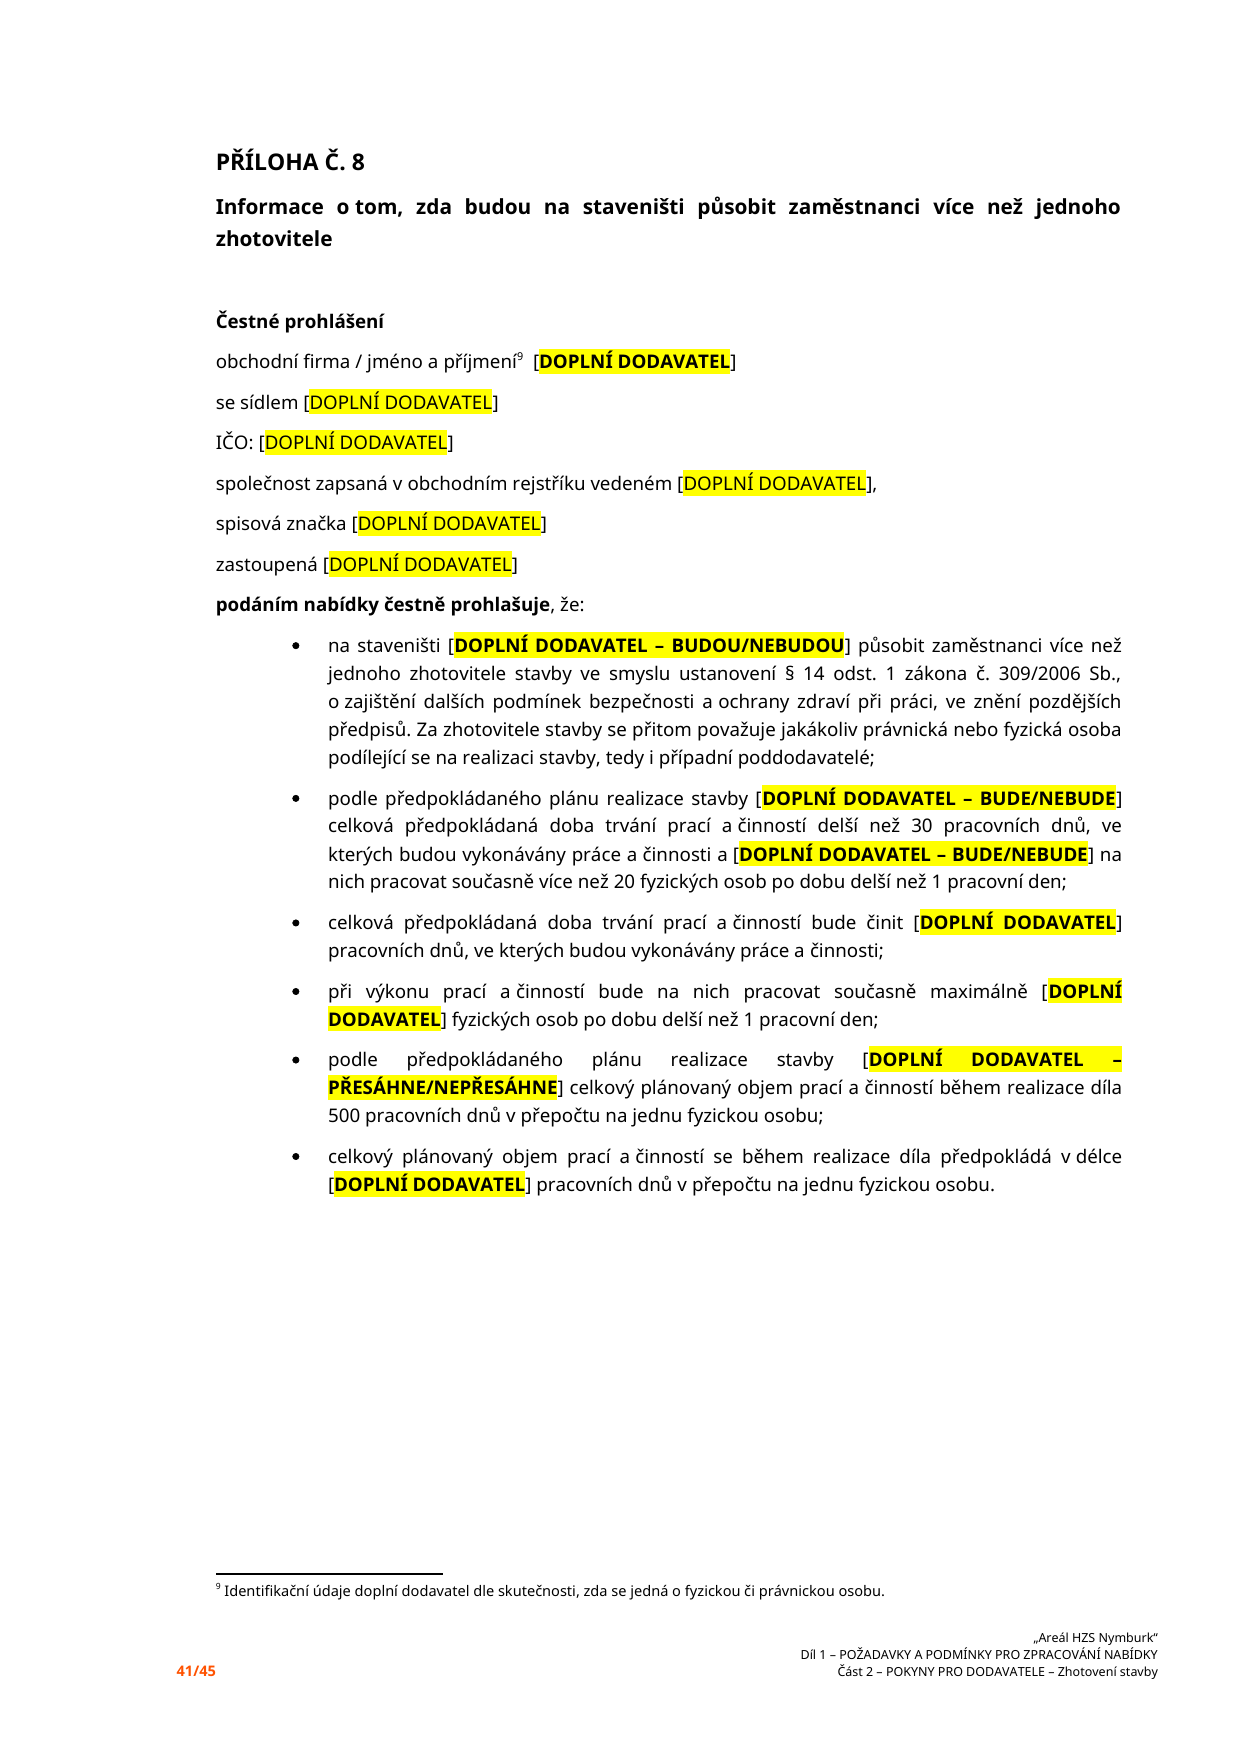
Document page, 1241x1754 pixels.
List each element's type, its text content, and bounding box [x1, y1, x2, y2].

text zastoupená [DOPLNÍ DODAVATEL] [216, 551, 329, 577]
text zastoupená [DOPLNÍ DODAVATEL] [512, 551, 1122, 577]
text Informace o tom, zda budou na staveništi působit zaměstnanci více než jednoho zhotovitele [216, 192, 1122, 252]
text spisová značka [DOPLNÍ DODAVATEL] [216, 511, 358, 536]
text spisová značka [DOPLNÍ DODAVATEL] [541, 511, 1122, 536]
text podle předpokládaného plánu realizace stavby [DOPLNÍ DODAVATEL – BUDE/NEBUDE] celková předpokládaná doba trvání prací a činností delší než 30 pracovních dnů, ve kterých budou vykonávány práce a činnosti a [DOPLNÍ DODAVATEL – BUDE/NEBUDE] na nich pracovat současně více než 20 fyzických osob po dobu delší než 1 pracovní den; [292, 785, 1122, 894]
text se sídlem [DOPLNÍ DODAVATEL] [216, 389, 309, 414]
text společnost zapsaná v obchodním rejstříku vedeném [DOPLNÍ DODAVATEL], [216, 470, 683, 496]
text IČO: [DOPLNÍ DODAVATEL] [216, 429, 1122, 455]
text Čestné prohlášení [216, 308, 1122, 333]
text podáním nabídky čestně prohlašuje, že: [216, 592, 1122, 617]
text na staveništi [DOPLNÍ DODAVATEL – BUDOU/NEBUDOU] působit zaměstnanci více než jednoho zhotovitele stavby ve smyslu ustanovení § 14 odst. 1 zákona č. 309/2006 Sb., o zajištění dalších podmínek bezpečnosti a ochrany zdraví při práci, ve znění pozdějších předpisů. Za zhotovitele stavby se přitom považuje jakákoliv právnická nebo fyzická osoba podílející se na realizaci stavby, tedy i případní poddodavatelé; [292, 632, 1122, 770]
text se sídlem [DOPLNÍ DODAVATEL] [492, 389, 1122, 414]
text celkový plánovaný objem prací a činností se během realizace díla předpokládá v délce [DOPLNÍ DODAVATEL] pracovních dnů v přepočtu na jednu fyzickou osobu. [292, 1143, 1122, 1197]
text Příloha č. 8 [216, 146, 1122, 177]
text při výkonu prací a činností bude na nich pracovat současně maximálně [DOPLNÍ DODAVATEL] fyzických osob po dobu delší než 1 pracovní den; [292, 978, 1122, 1031]
text podle předpokládaného plánu realizace stavby [DOPLNÍ DODAVATEL – PŘESÁHNE/NEPŘESÁHNE] celkový plánovaný objem prací a činností během realizace díla 500 pracovních dnů v přepočtu na jednu fyzickou osobu; [292, 1046, 1122, 1128]
text celková předpokládaná doba trvání prací a činností bude činit [DOPLNÍ DODAVATEL] pracovních dnů, ve kterých budou vykonávány práce a činnosti; [292, 909, 1122, 963]
text společnost zapsaná v obchodním rejstříku vedeném [DOPLNÍ DODAVATEL], [866, 470, 1122, 496]
text obchodní firma / jméno a příjmení [DOPLNÍ DODAVATEL] [216, 348, 1122, 374]
